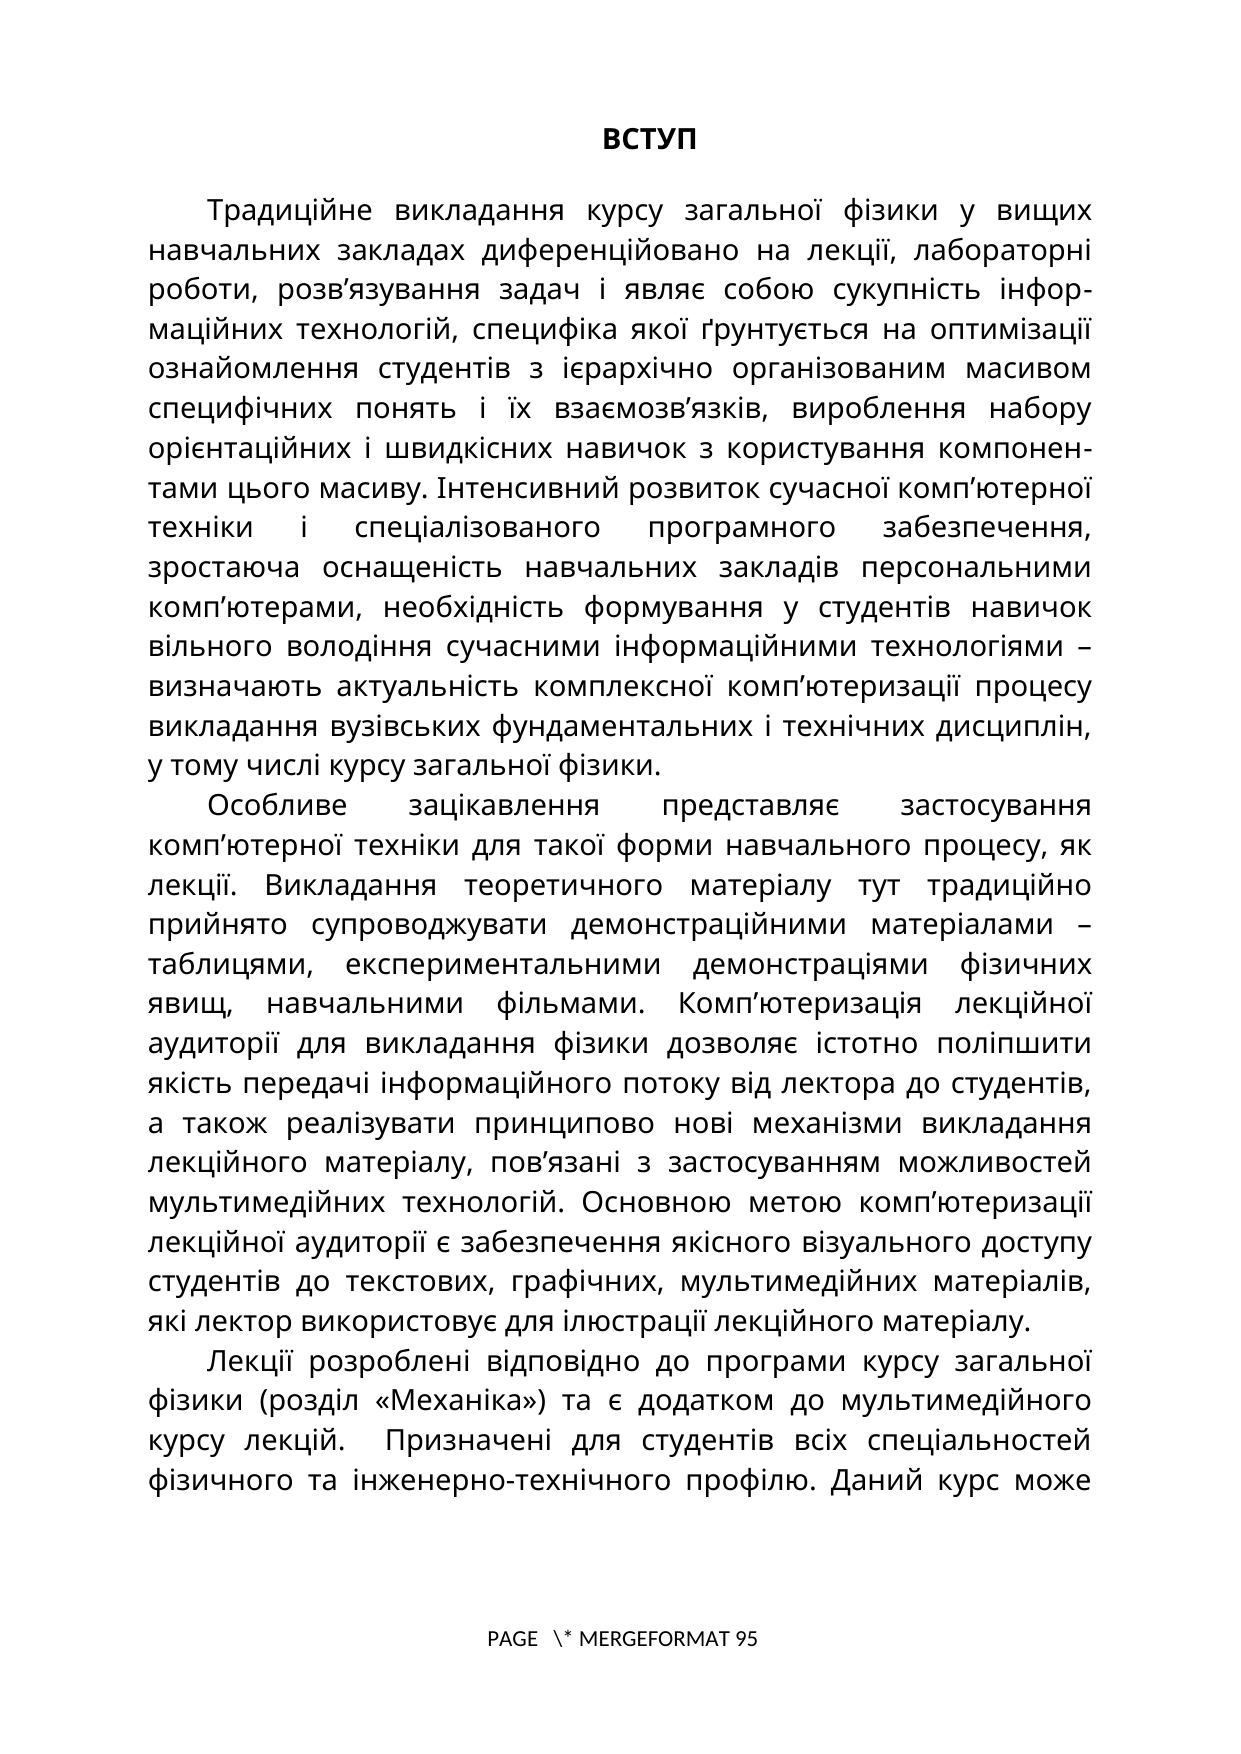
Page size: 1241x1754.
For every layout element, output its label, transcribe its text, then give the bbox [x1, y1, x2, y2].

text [148, 1340, 1092, 1499]
text Особливе зацікавлення представляє застосування комп’ютерної техніки для такої форми навчального процесу, як лекції. Викладання теоретичного матеріалу тут традиційно прийнято супроводжувати демонстраційними матеріалами – таблицями, експериментальними демонстраціями фізичних явищ, навчальними фільмами. Комп’ютеризація лекційної аудиторії для викладання фізики дозволяє істотно поліпшити якість передачі інформаційного потоку від лектора до студентів, а також реалізувати принципово нові механізми викладання лекційного матеріалу, пов’язані з застосуванням можливостей мультимедійних технологій. Основною метою комп’ютеризації лекційної аудиторії є забезпечення якісного візуального доступу студентів до текстових, графічних, мультимедійних матеріалів, які лектор використовує для ілюстрації лекційного матеріалу. [148, 784, 1092, 1340]
text Традиційне викладання курсу загальної фізики у вищих навчальних закладах диференційовано на лекції, лабораторні роботи, розв’язування задач і являє собою сукупність інформаційних технологій, специфіка якої ґрунтується на оптимізації ознайомлення студентів з ієрархічно організованим масивом специфічних понять і їх взаємозв’язків, вироблення набору орієнтаційних і швидкісних навичок з користування компонентами цього масиву. Інтенсивний розвиток сучасної комп’ютерної техніки і спеціалізованого програмного забезпечення, зростаюча оснащеність навчальних закладів персональними комп’ютерами, необхідність формування у студентів навичок вільного володіння сучасними інформаційними технологіями – визначають актуальність комплексної комп’ютеризації процесу викладання вузівських фундаментальних і технічних дисциплін, у тому числі курсу загальної фізики. [148, 189, 1092, 784]
text ВСТУП [148, 118, 1092, 158]
